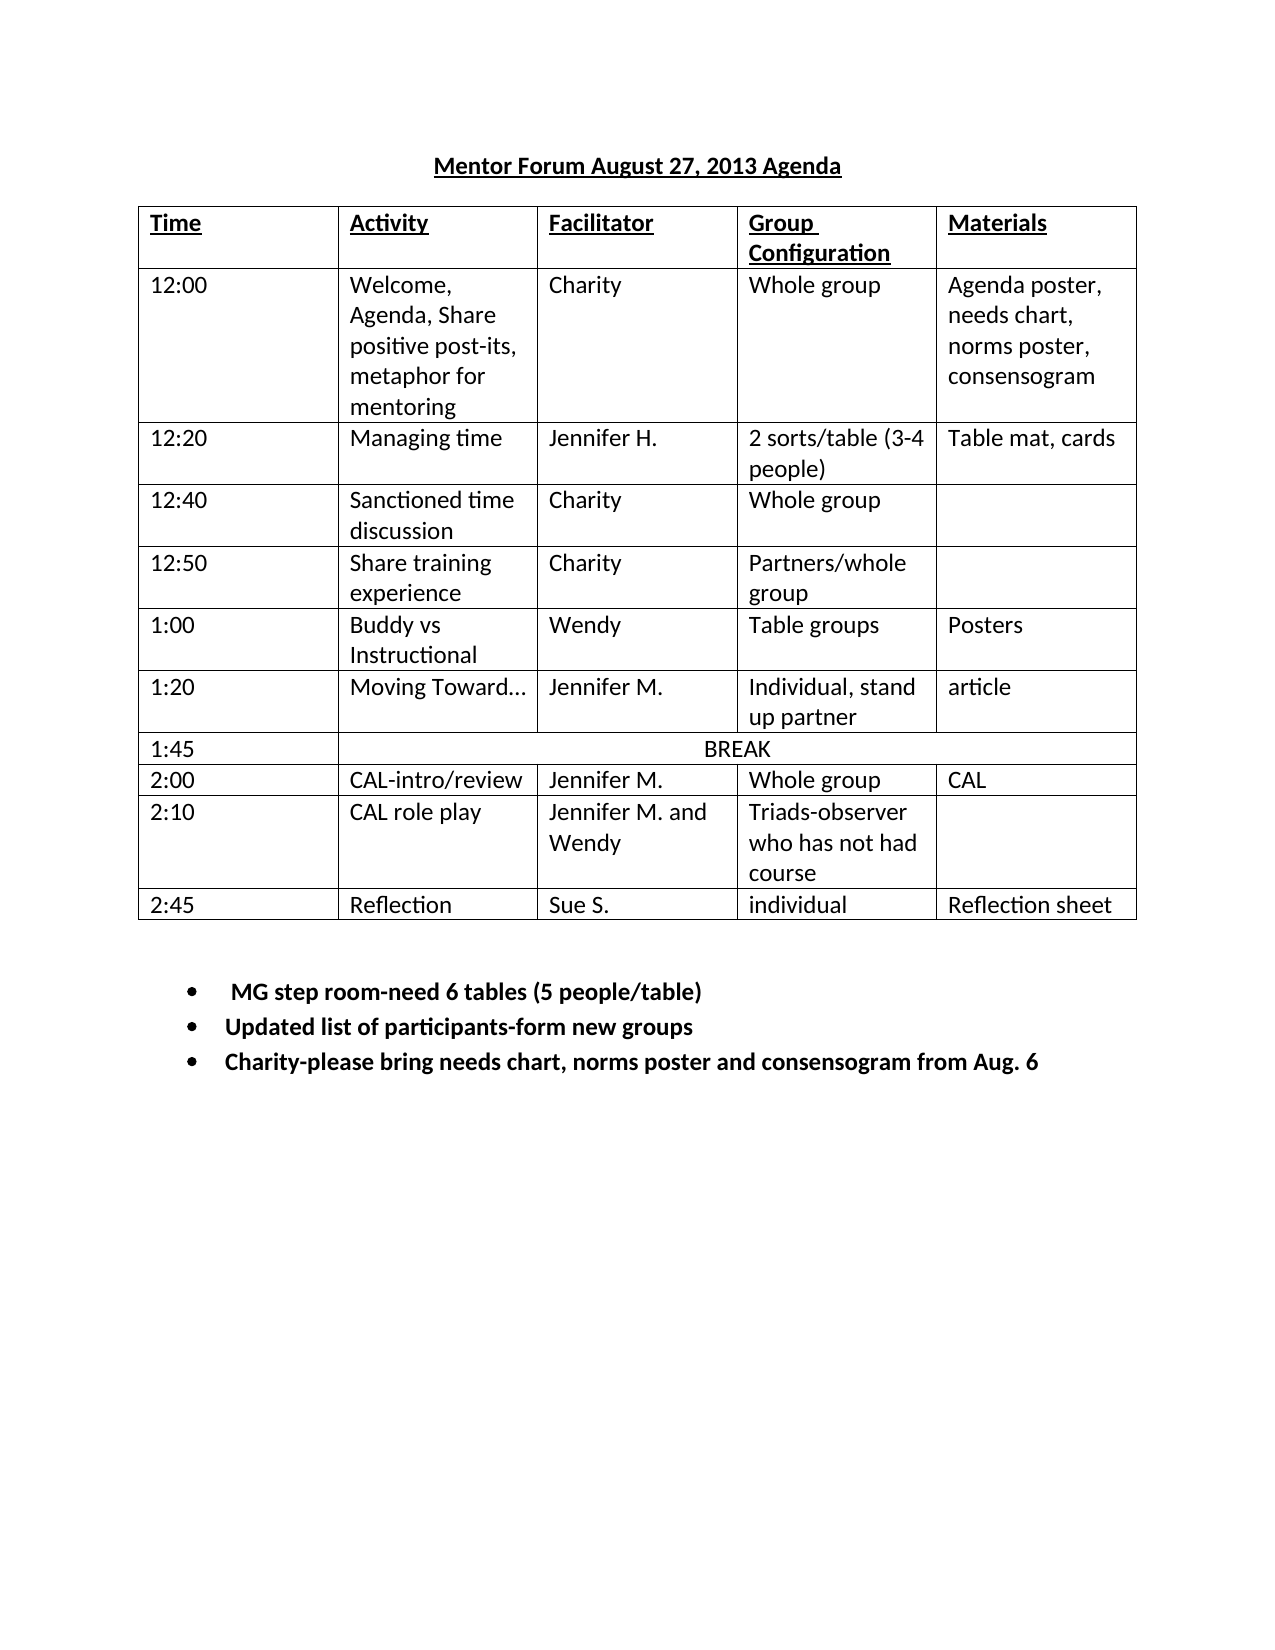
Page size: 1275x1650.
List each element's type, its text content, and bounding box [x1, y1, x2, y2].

table_cell Whole group [738, 765, 936, 795]
table_cell 2:00 [139, 765, 338, 795]
table_cell Jennifer M. and Wendy [538, 796, 737, 888]
table_cell Charity [538, 485, 737, 546]
table_cell 12:40 [139, 485, 338, 546]
table_cell Whole group [738, 269, 936, 422]
table_cell 2:10 [139, 796, 338, 888]
list MG step room-need 6 tables (5 people/table) [187, 976, 1125, 1007]
table_cell [937, 485, 1136, 546]
list Charity-please bring needs chart, norms poster and consensogram from Aug. 6 [187, 1046, 1125, 1077]
table_cell Jennifer M. [538, 671, 737, 732]
table_cell CAL-intro/review [339, 765, 537, 795]
table_cell Table mat, cards [937, 423, 1136, 484]
table_cell Buddy vs Instructional [339, 609, 537, 670]
table_cell Welcome, Agenda, Share positive post-its, metaphor for mentoring [339, 269, 537, 422]
table_cell Agenda poster, needs chart, norms poster, consensogram [937, 269, 1136, 422]
table_cell Sue S. [538, 889, 737, 919]
table_cell Reflection [339, 889, 537, 919]
table_cell Charity [538, 269, 737, 422]
table_cell Posters [937, 609, 1136, 670]
table_cell article [937, 671, 1136, 732]
table_cell Sanctioned time discussion [339, 485, 537, 546]
table_cell 12:20 [139, 423, 338, 484]
table_header Materials [937, 207, 1136, 268]
table_cell Triads-observer who has not had course [738, 796, 936, 888]
table_header Facilitator [538, 207, 737, 268]
table_cell Moving Toward… [339, 671, 537, 732]
table_header Time [139, 207, 338, 268]
table_cell Table groups [738, 609, 936, 670]
table_cell Managing time [339, 423, 537, 484]
table_header Group Configuration [738, 207, 936, 268]
table_cell Individual, stand up partner [738, 671, 936, 732]
table_cell CAL role play [339, 796, 537, 888]
table_cell Jennifer H. [538, 423, 737, 484]
table_cell Jennifer M. [538, 765, 737, 795]
table_cell 1:20 [139, 671, 338, 732]
table_cell [937, 547, 1136, 608]
table_cell Partners/whole group [738, 547, 936, 608]
table_header Activity [339, 207, 537, 268]
table_cell [937, 796, 1136, 888]
table_cell Wendy [538, 609, 737, 670]
table_cell CAL [937, 765, 1136, 795]
table_cell Whole group [738, 485, 936, 546]
table_cell Reflection sheet [937, 889, 1136, 919]
table_cell 2 sorts/table (3-4 people) [738, 423, 936, 484]
table_cell Share training experience [339, 547, 537, 608]
table_cell 1:45 [139, 733, 338, 763]
table_cell 2:45 [139, 889, 338, 919]
list Updated list of participants-form new groups [187, 1011, 1125, 1042]
table_cell individual [738, 889, 936, 919]
table_cell 1:00 [139, 609, 338, 670]
text Mentor Forum August 27, 2013 Agenda [150, 150, 1125, 181]
table_cell 12:00 [139, 269, 338, 422]
table_cell Charity [538, 547, 737, 608]
table_cell BREAK [339, 733, 1136, 763]
table_cell 12:50 [139, 547, 338, 608]
